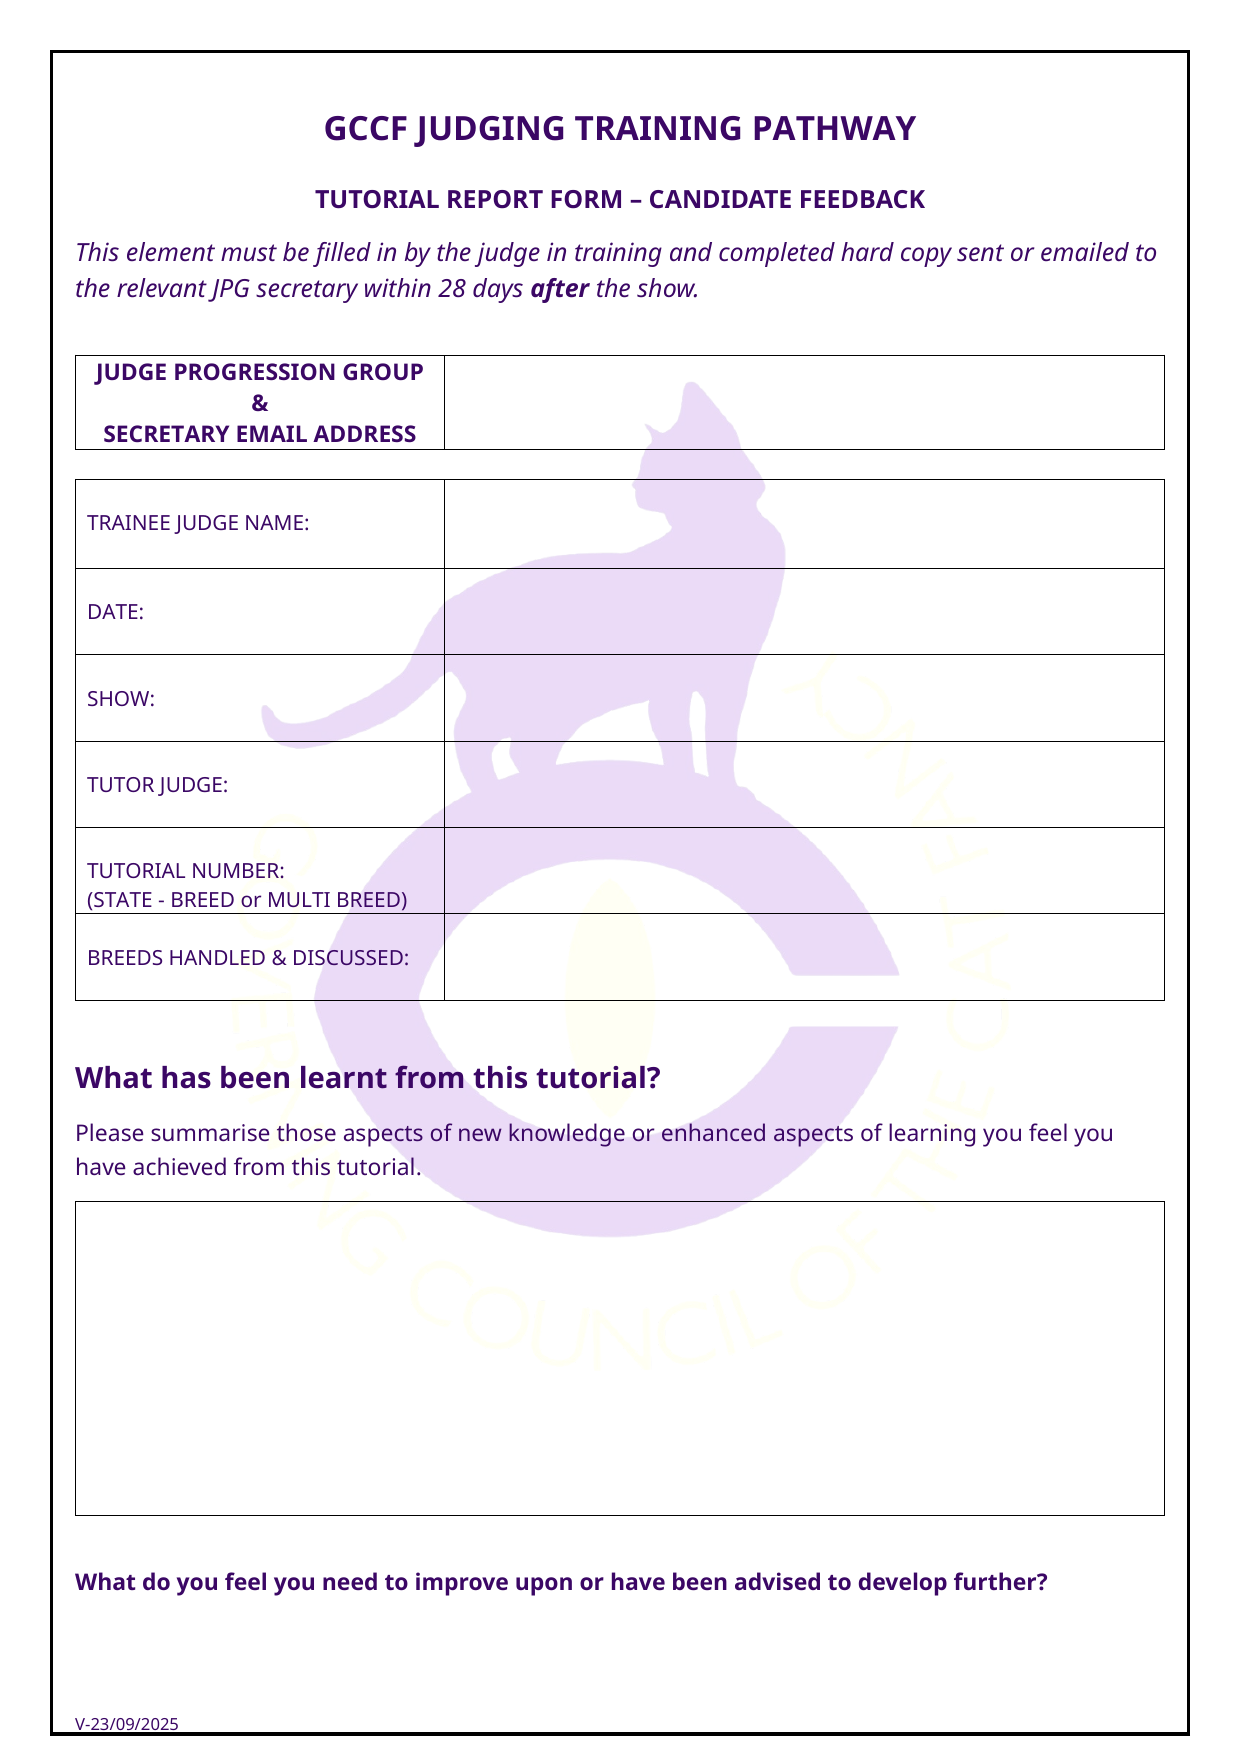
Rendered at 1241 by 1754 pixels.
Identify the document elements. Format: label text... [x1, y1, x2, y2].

table_header [76, 1202, 1164, 1515]
table_cell BREEDS HANDLED & DISCUSSED: [76, 914, 444, 1000]
table_cell [445, 569, 1164, 654]
table_cell [445, 742, 1164, 827]
text TUTORIAL REPORT FORM – CANDIDATE FEEDBACK [75, 182, 1165, 216]
table_header [445, 480, 1164, 568]
text What has been learnt from this tutorial? [75, 1058, 1165, 1097]
text GCCF JUDGING TRAINING PATHWAY [75, 105, 1165, 151]
text This element must be filled in by the judge in training and completed hard copy sent or emailed to the relevant JPG secretary within 28 days after the show. [75, 234, 1165, 304]
text What do you feel you need to improve upon or have been advised to develop further? [75, 1566, 1165, 1597]
table_cell [445, 828, 1164, 913]
table_cell [445, 655, 1164, 741]
table_cell TUTOR JUDGE: [76, 742, 444, 827]
table_header TRAINEE JUDGE NAME: [76, 480, 444, 568]
text Please summarise those aspects of new knowledge or enhanced aspects of learning you feel you have achieved from this tutorial. [75, 1117, 1165, 1182]
table_header [445, 356, 1164, 449]
table_cell DATE: [76, 569, 444, 654]
table_cell [445, 914, 1164, 1000]
table_header JUDGE PROGRESSION GROUP & SECRETARY EMAIL ADDRESS [76, 356, 444, 449]
table_cell TUTORIAL NUMBER: (STATE - BREED or MULTI BREED) [76, 828, 444, 913]
table_cell SHOW: [76, 655, 444, 741]
